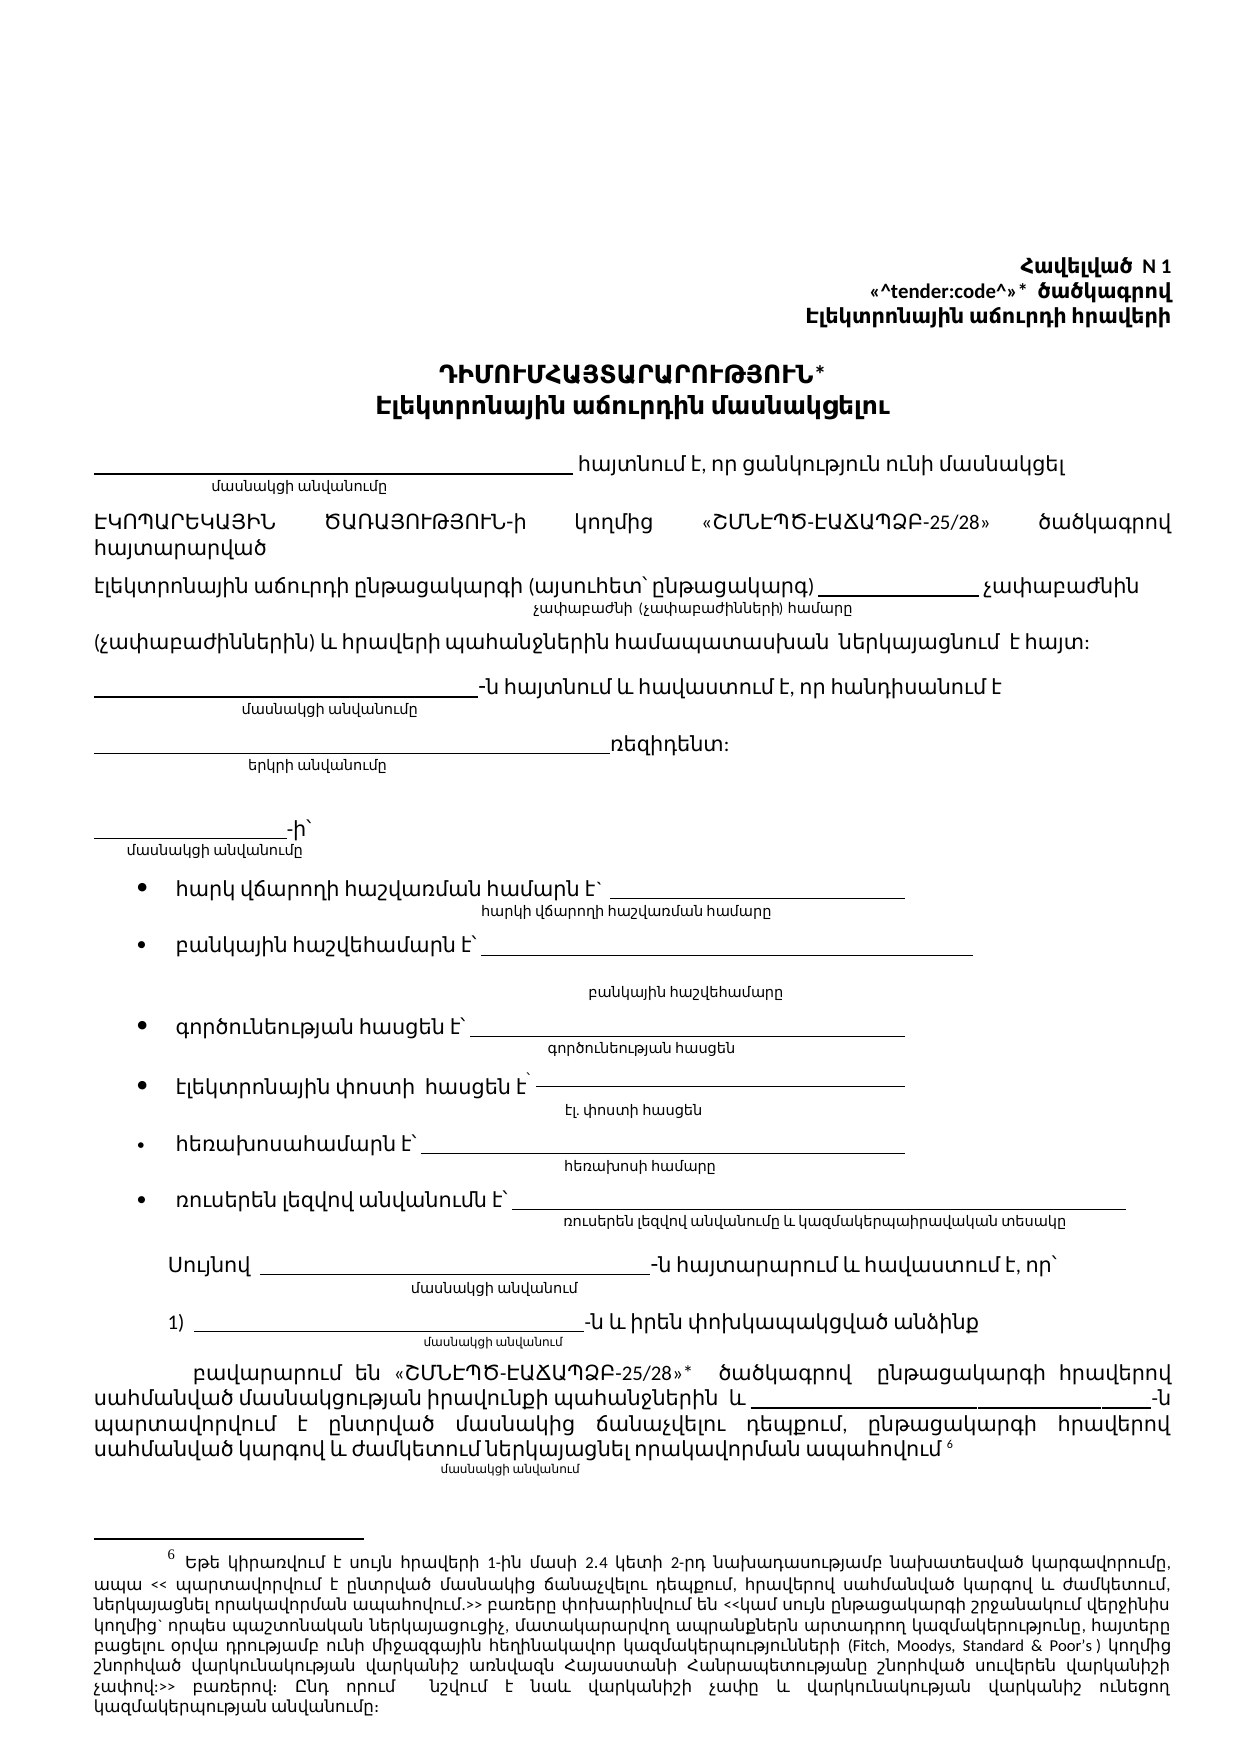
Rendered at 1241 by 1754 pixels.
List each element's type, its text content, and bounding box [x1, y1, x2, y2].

text Հավելված N 1 [94, 253, 1171, 278]
text բավարարում են «ՇՄՆԷՊԾ-ԷԱՃԱՊՁԲ-25/28»* ծածկագրով ընթացակարգի հրավերով սահմանված մասնակցության իրավունքի պահանջներին և -ն պարտավորվում է ընտրված մասնակից ճանաչվելու դեպքում, ընթացակարգի հրավերով սահմանված կարգով և ժամկետում ներկայացնել որակավորման ապահովում [94, 1360, 1171, 1462]
text ԴԻՄՈՒՄՀԱՅՏԱՐԱՐՈՒԹՅՈՒՆ* [94, 360, 1171, 390]
text հեռախոսի համարը [462, 1157, 1171, 1187]
list հարկ վճարողի հաշվառման համարն է` [138, 872, 1171, 902]
text Էլեկտրոնային աճուրդի հրավերի [94, 304, 1171, 329]
text երկրի անվանումը [94, 756, 1171, 787]
list գործունեության հասցեն է՝ [138, 1014, 1171, 1040]
text մասնակցի անվանում [94, 1462, 1171, 1487]
text մասնակցի անվանում [94, 1335, 1171, 1360]
text -ն հայտնում և հավաստում է, որ հանդիսանում է [94, 670, 1171, 701]
text ռուսերեն լեզվով անվանումը և կազմակերպաիրավական տեսակը [94, 1213, 1171, 1243]
text էլ. փոստի հասցեն [94, 1101, 1171, 1131]
text չափաբաժնի (չափաբաժինների) համարը [94, 599, 1171, 629]
list էլեկտրոնային փոստի հասցեն է՝ [138, 1070, 1171, 1101]
text Սույնով -ն հայտարարում և հավաստում է, որ՝ [94, 1248, 1171, 1279]
text «^tender:code^»* ծածկագրով [94, 278, 1171, 304]
subtitle Էլեկտրոնային աճուրդին մասնակցելու [94, 390, 1171, 421]
text բանկային հաշվեհամարը [94, 983, 1171, 1014]
text մասնակցի անվանում [94, 1279, 1171, 1309]
text (չափաբաժիններին) և հրավերի պահանջներին համապատասխան ներկայացնում է հայտ: [94, 629, 1171, 655]
text գործունեության հասցեն [94, 1040, 1171, 1070]
text մասնակցի անվանումը [94, 841, 1171, 872]
text 1) -ն և իրեն փոխկապակցված անձինք [94, 1309, 1171, 1335]
text էլեկտրոնային աճուրդի ընթացակարգի (այսուհետ՝ ընթացակարգ) չափաբաժնին [94, 573, 1171, 599]
text հայտնում է, որ ցանկություն ունի մասնակցել [94, 451, 1171, 477]
text մասնակցի անվանումը [94, 477, 1171, 507]
list ռուսերեն լեզվով անվանումն է՝ [138, 1187, 1171, 1213]
list հեռախոսահամարն է՝ [138, 1131, 1171, 1157]
text ԷԿՈՊԱՐԵԿԱՅԻՆ ԾԱՌԱՅՈՒԹՅՈՒՆ-ի կողմից «ՇՄՆԷՊԾ-ԷԱՃԱՊՁԲ-25/28» ծածկագրով հայտարարված [94, 507, 1171, 561]
text մասնակցի անվանումը [94, 701, 1171, 731]
list բանկային հաշվեհամարն է՝ [138, 933, 1171, 983]
text -ի՝ [94, 816, 1171, 841]
text հարկի վճարողի հաշվառման համարը [94, 902, 1171, 933]
text ռեզիդենտ: [94, 731, 1171, 756]
